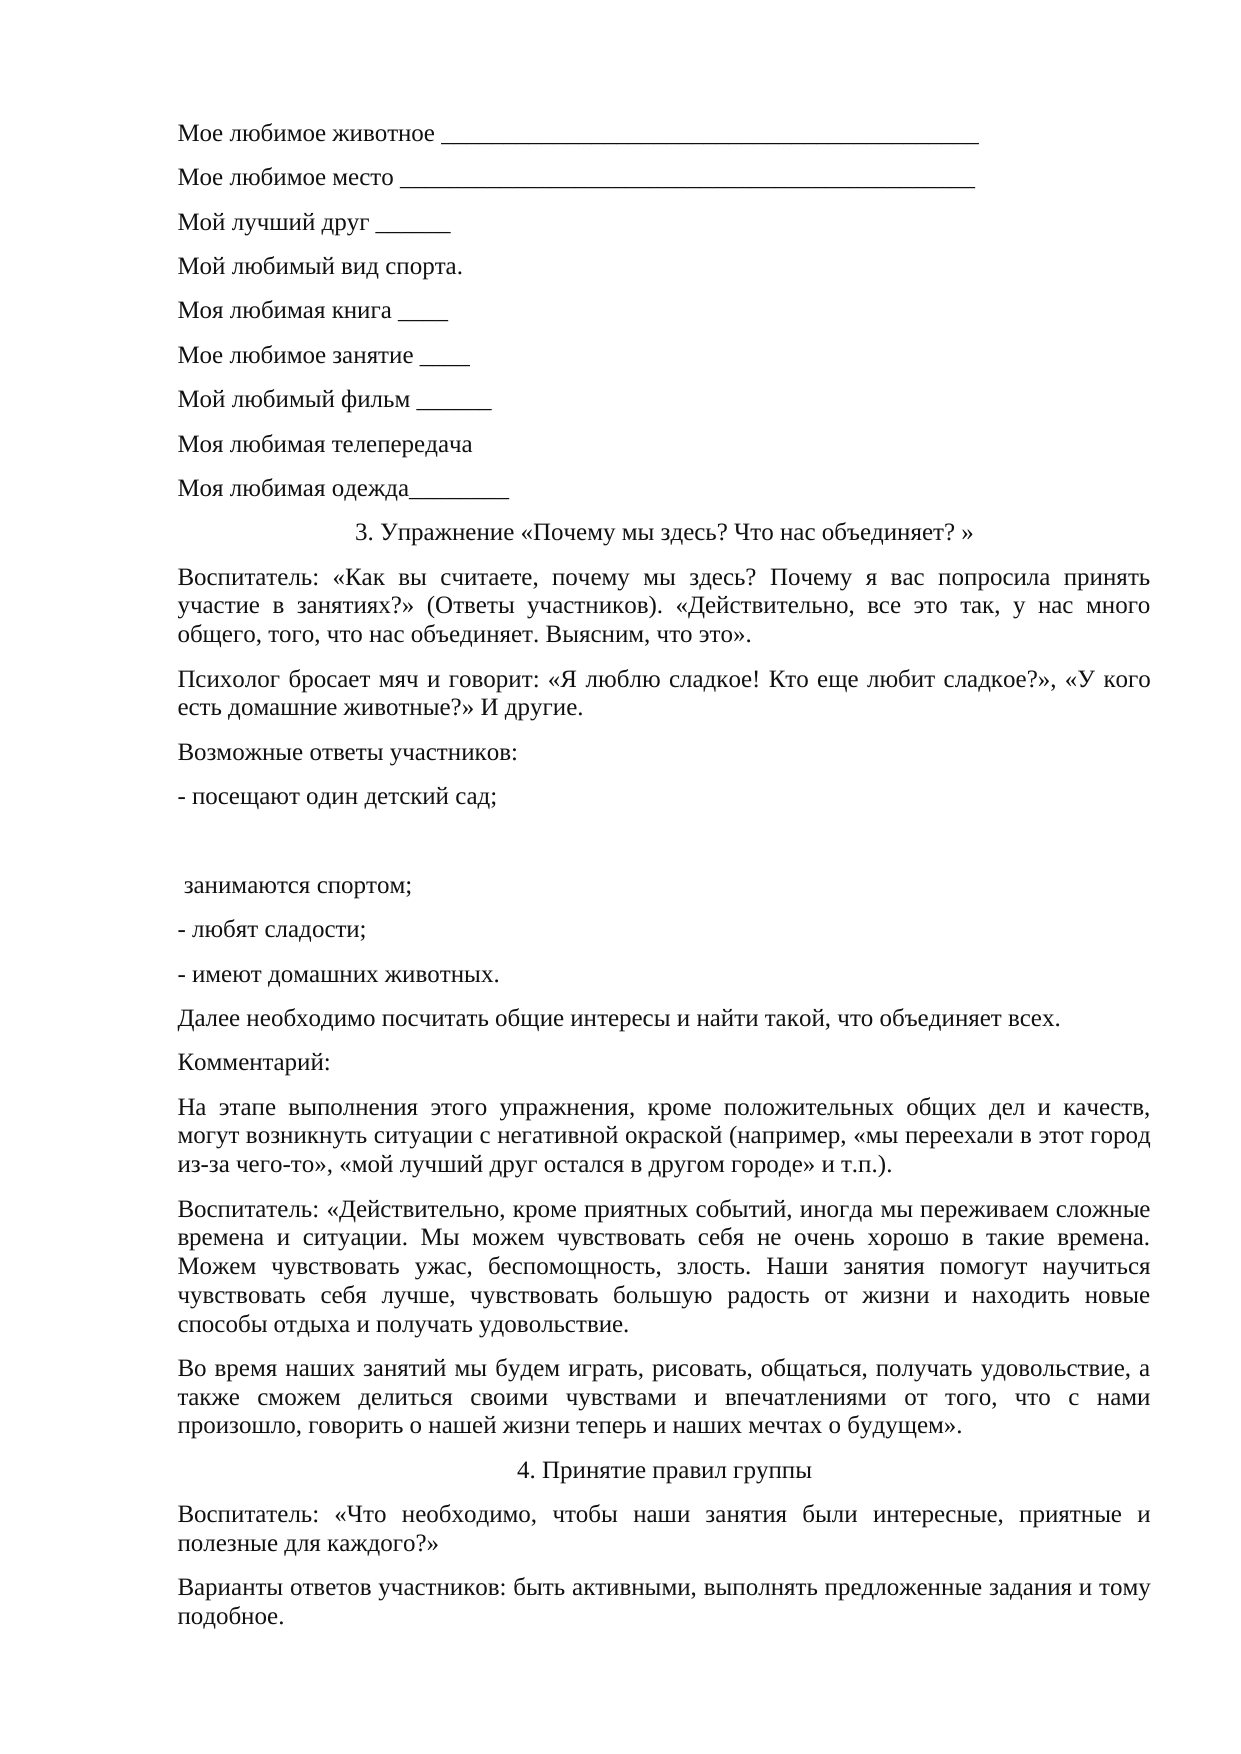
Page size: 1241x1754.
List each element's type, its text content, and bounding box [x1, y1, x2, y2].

text Моя любимая одежда________ [177, 473, 1152, 502]
text Моя любимая книга ____ [177, 296, 1152, 324]
text Комментарий: [177, 1047, 1152, 1076]
text Варианты ответов участников: быть активными, выполнять предложенные задания и тому подобное. [177, 1572, 1152, 1630]
text Во время наших занятий мы будем играть, рисовать, общаться, получать удовольствие, а также сможем делиться своими чувствами и впечатлениями от того, что с нами произошло, говорить о нашей жизни теперь и наших мечтах о будущем». [177, 1353, 1152, 1439]
text - любят сладости; [177, 914, 1152, 943]
text Возможные ответы участников: [177, 737, 1152, 766]
text На этапе выполнения этого упражнения, кроме положительных общих дел и качеств, могут возникнуть ситуации с негативной окраской (например, «мы переехали в этот город из-за чего-то», «мой лучший друг остался в другом городе» и т.п.). [177, 1092, 1152, 1178]
text Мой лучший друг ______ [177, 207, 1152, 236]
text занимаются спортом; [177, 870, 1152, 899]
text Воспитатель: «Что необходимо, чтобы наши занятия были интересные, приятные и полезные для каждого?» [177, 1499, 1152, 1557]
text 3. Упражнение «Почему мы здесь? Что нас объединяет? » [177, 517, 1152, 546]
text 4. Принятие правил группы [177, 1455, 1152, 1484]
text Далее необходимо посчитать общие интересы и найти такой, что объединяет всех. [177, 1003, 1152, 1032]
text - имеют домашних животных. [177, 959, 1152, 987]
text Мое любимое занятие ____ [177, 340, 1152, 369]
text Воспитатель: «Действительно, кроме приятных событий, иногда мы переживаем сложные времена и ситуации. Мы можем чувствовать себя не очень хорошо в такие времена. Можем чувствовать ужас, беспомощность, злость. Наши занятия помогут научиться чувствовать себя лучше, чувствовать большую радость от жизни и находить новые способы отдыха и получать удовольствие. [177, 1194, 1152, 1337]
text Мое любимое животное ___________________________________________ [177, 118, 1152, 147]
text Моя любимая телепередача [177, 429, 1152, 457]
text Психолог бросает мяч и говорит: «Я люблю сладкое! Кто еще любит сладкое?», «У кого есть домашние животные?» И другие. [177, 664, 1152, 721]
text Воспитатель: «Как вы считаете, почему мы здесь? Почему я вас попросила принять участие в занятиях?» (Ответы участников). «Действительно, все это так, у нас много общего, того, что нас объединяет. Выясним, что это». [177, 562, 1152, 648]
text - посещают один детский сад; [177, 781, 1152, 810]
text Мой любимый фильм ______ [177, 384, 1152, 413]
text Мое любимое место ______________________________________________ [177, 162, 1152, 191]
text Мой любимый вид спорта. [177, 251, 1152, 280]
